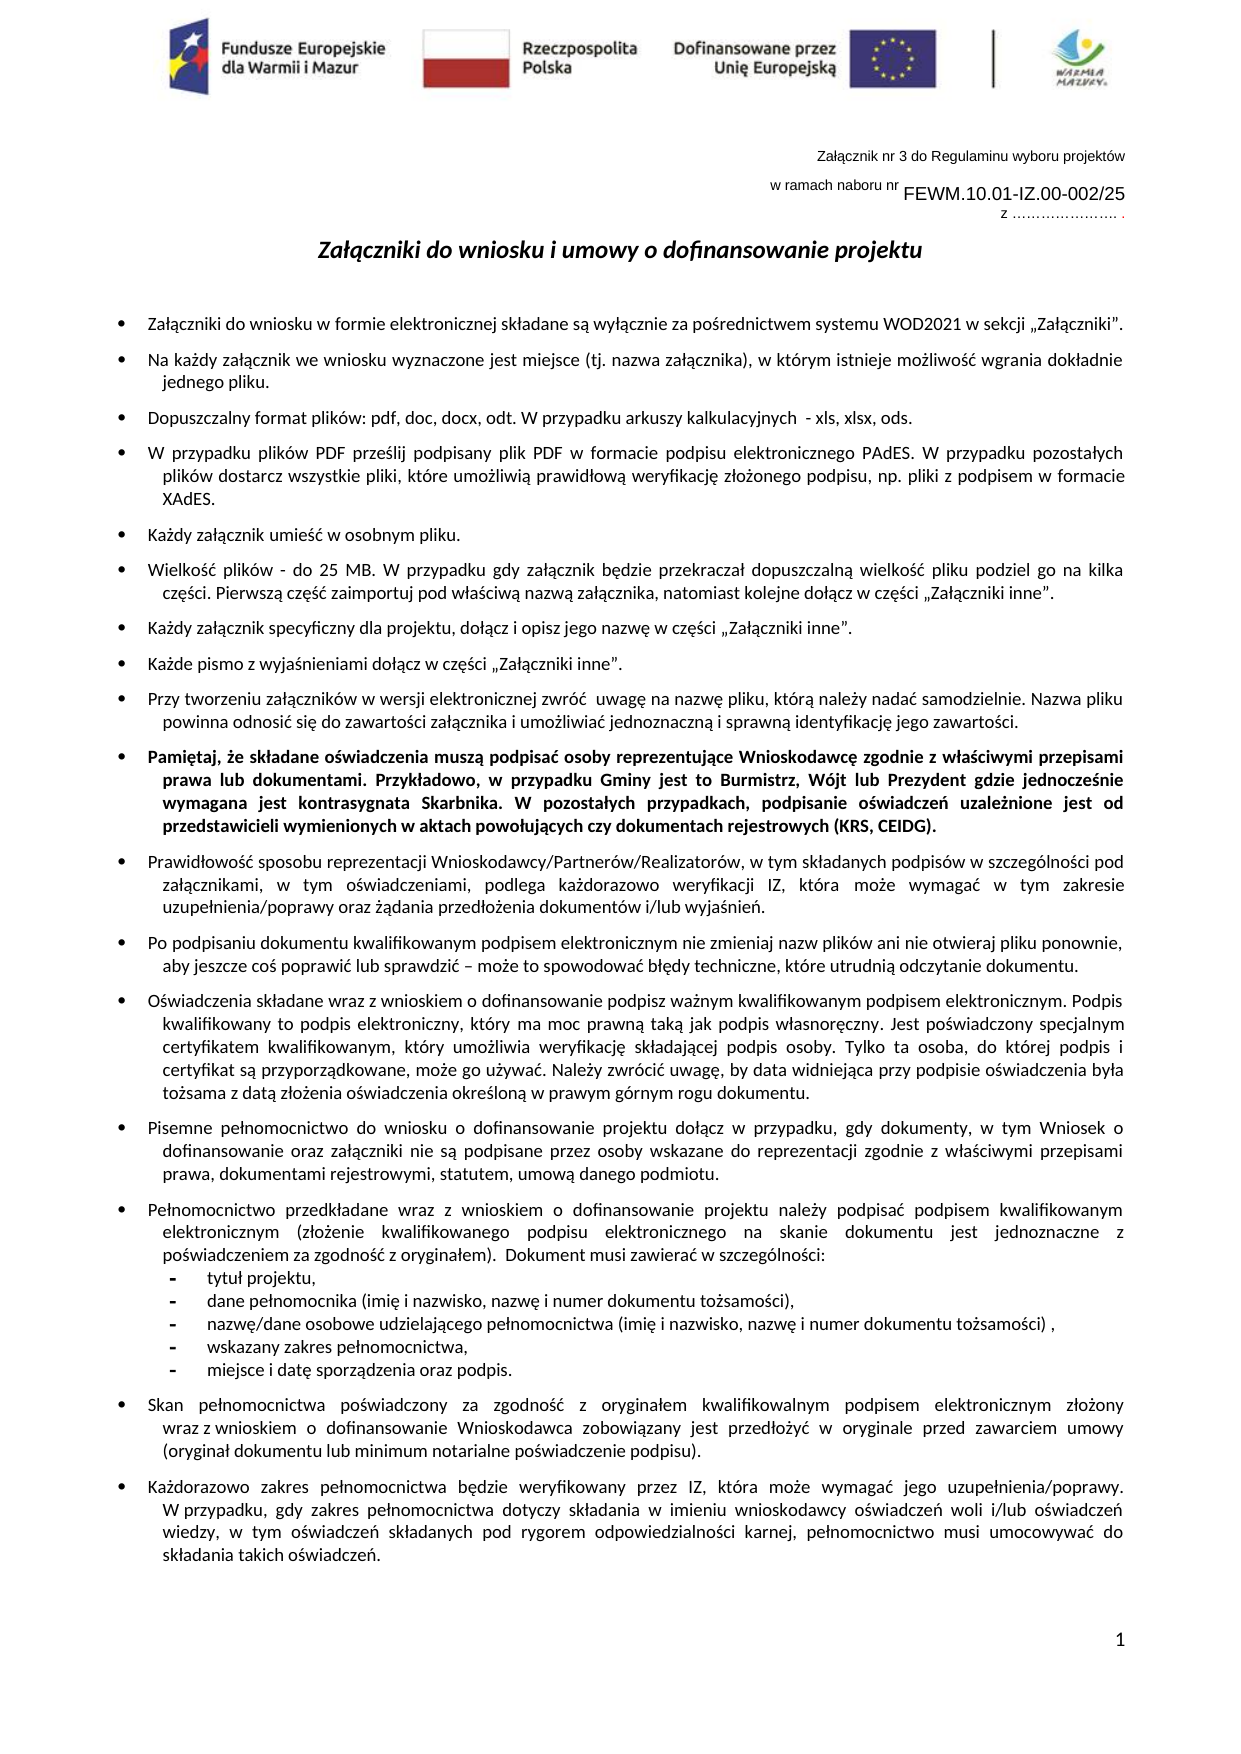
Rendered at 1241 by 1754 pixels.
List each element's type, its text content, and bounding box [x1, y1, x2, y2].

list Pamiętaj, że składane oświadczenia muszą podpisać osoby reprezentujące Wnioskodawcę zgodnie z właściwymi przepisami prawa lub dokumentami. Przykładowo, w przypadku Gminy jest to Burmistrz, Wójt lub Prezydent gdzie jednocześnie wymagana jest kontrasygnata Skarbnika. W pozostałych przypadkach, podpisanie oświadczeń uzależnione jest od przedstawicieli wymienionych w aktach powołujących czy dokumentach rejestrowych (KRS, CEIDG). [118, 746, 1125, 837]
text w ramach naboru nr FEWM.10.01-IZ.00-002/25 [148, 176, 1125, 205]
list Przy tworzeniu załączników w wersji elektronicznej zwróć uwagę na nazwę pliku, którą należy nadać samodzielnie. Nazwa pliku powinna odnosić się do zawartości załącznika i umożliwiać jednoznaczną i sprawną identyfikację jego zawartości. [118, 687, 1125, 733]
list Każdorazowo zakres pełnomocnictwa będzie weryfikowany przez IZ, która może wymagać jego uzupełnienia/poprawy. W przypadku, gdy zakres pełnomocnictwa dotyczy składania w imieniu wnioskodawcy oświadczeń woli i/lub oświadczeń wiedzy, w tym oświadczeń składanych pod rygorem odpowiedzialności karnej, pełnomocnictwo musi umocowywać do składania takich oświadczeń. [118, 1475, 1125, 1567]
list dane pełnomocnika (imię i nazwisko, nazwę i numer dokumentu tożsamości), [169, 1289, 1125, 1312]
list Każdy załącznik umieść w osobnym pliku. [118, 523, 1125, 546]
list Oświadczenia składane wraz z wnioskiem o dofinansowanie podpisz ważnym kwalifikowanym podpisem elektronicznym. Podpis kwalifikowany to podpis elektroniczny, który ma moc prawną taką jak podpis własnoręczny. Jest poświadczony specjalnym certyfikatem kwalifikowanym, który umożliwia weryfikację składającej podpis osoby. Tylko ta osoba, do której podpis i certyfikat są przyporządkowane, może go używać. Należy zwrócić uwagę, by data widniejąca przy podpisie oświadczenia była tożsama z datą złożenia oświadczenia określoną w prawym górnym rogu dokumentu. [118, 989, 1125, 1104]
text Załączniki do wniosku i umowy o dofinansowanie projektu [118, 234, 1125, 264]
list Na każdy załącznik we wniosku wyznaczone jest miejsce (tj. nazwa załącznika), w którym istnieje możliwość wgrania dokładnie jednego pliku. [118, 348, 1125, 394]
list nazwę/dane osobowe udzielającego pełnomocnictwa (imię i nazwisko, nazwę i numer dokumentu tożsamości) , [169, 1312, 1125, 1335]
text Załącznik nr 3 do Regulaminu wyboru projektów [148, 148, 1125, 176]
list wskazany zakres pełnomocnictwa, [169, 1335, 1125, 1358]
list Prawidłowość sposobu reprezentacji Wnioskodawcy/Partnerów/Realizatorów, w tym składanych podpisów w szczególności pod załącznikami, w tym oświadczeniami, podlega każdorazowo weryfikacji IZ, która może wymagać w tym zakresie uzupełnienia/poprawy oraz żądania przedłożenia dokumentów i/lub wyjaśnień. [118, 850, 1125, 919]
list Skan pełnomocnictwa poświadczony za zgodność z oryginałem kwalifikowalnym podpisem elektronicznym złożony wraz z wnioskiem o dofinansowanie Wnioskodawca zobowiązany jest przedłożyć w oryginale przed zawarciem umowy (oryginał dokumentu lub minimum notarialne poświadczenie podpisu). [118, 1394, 1125, 1462]
text z …………………. . [148, 205, 1125, 234]
list Załączniki do wniosku w formie elektronicznej składane są wyłącznie za pośrednictwem systemu WOD2021 w sekcji „Załączniki”. [118, 312, 1125, 335]
list Pełnomocnictwo przedkładane wraz z wnioskiem o dofinansowanie projektu należy podpisać podpisem kwalifikowanym elektronicznym (złożenie kwalifikowanego podpisu elektronicznego na skanie dokumentu jest jednoznaczne z poświadczeniem za zgodność z oryginałem). Dokument musi zawierać w szczególności: [118, 1198, 1125, 1267]
list Każde pismo z wyjaśnieniami dołącz w części „Załączniki inne”. [118, 652, 1125, 675]
list Dopuszczalny format plików: pdf, doc, docx, odt. W przypadku arkuszy kalkulacyjnych - xls, xlsx, ods. [118, 406, 1125, 429]
list tytuł projektu, [169, 1267, 1125, 1289]
list Po podpisaniu dokumentu kwalifikowanym podpisem elektronicznym nie zmieniaj nazw plików ani nie otwieraj pliku ponownie, aby jeszcze coś poprawić lub sprawdzić – może to spowodować błędy techniczne, które utrudnią odczytanie dokumentu. [118, 931, 1125, 977]
list Każdy załącznik specyficzny dla projektu, dołącz i opisz jego nazwę w części „Załączniki inne”. [118, 617, 1125, 639]
list miejsce i datę sporządzenia oraz podpis. [169, 1358, 1125, 1381]
list W przypadku plików PDF prześlij podpisany plik PDF w formacie podpisu elektronicznego PAdES. W przypadku pozostałych plików dostarcz wszystkie pliki, które umożliwią prawidłową weryfikację złożonego podpisu, np. pliki z podpisem w formacie XAdES. [118, 442, 1125, 510]
list Wielkość plików - do 25 MB. W przypadku gdy załącznik będzie przekraczał dopuszczalną wielkość pliku podziel go na kilka części. Pierwszą część zaimportuj pod właściwą nazwą załącznika, natomiast kolejne dołącz w części „Załączniki inne”. [118, 558, 1125, 604]
list Pisemne pełnomocnictwo do wniosku o dofinansowanie projektu dołącz w przypadku, gdy dokumenty, w tym Wniosek o dofinansowanie oraz załączniki nie są podpisane przez osoby wskazane do reprezentacji zgodnie z właściwymi przepisami prawa, dokumentami rejestrowymi, statutem, umową danego podmiotu. [118, 1117, 1125, 1185]
picture [151, 0, 1123, 109]
